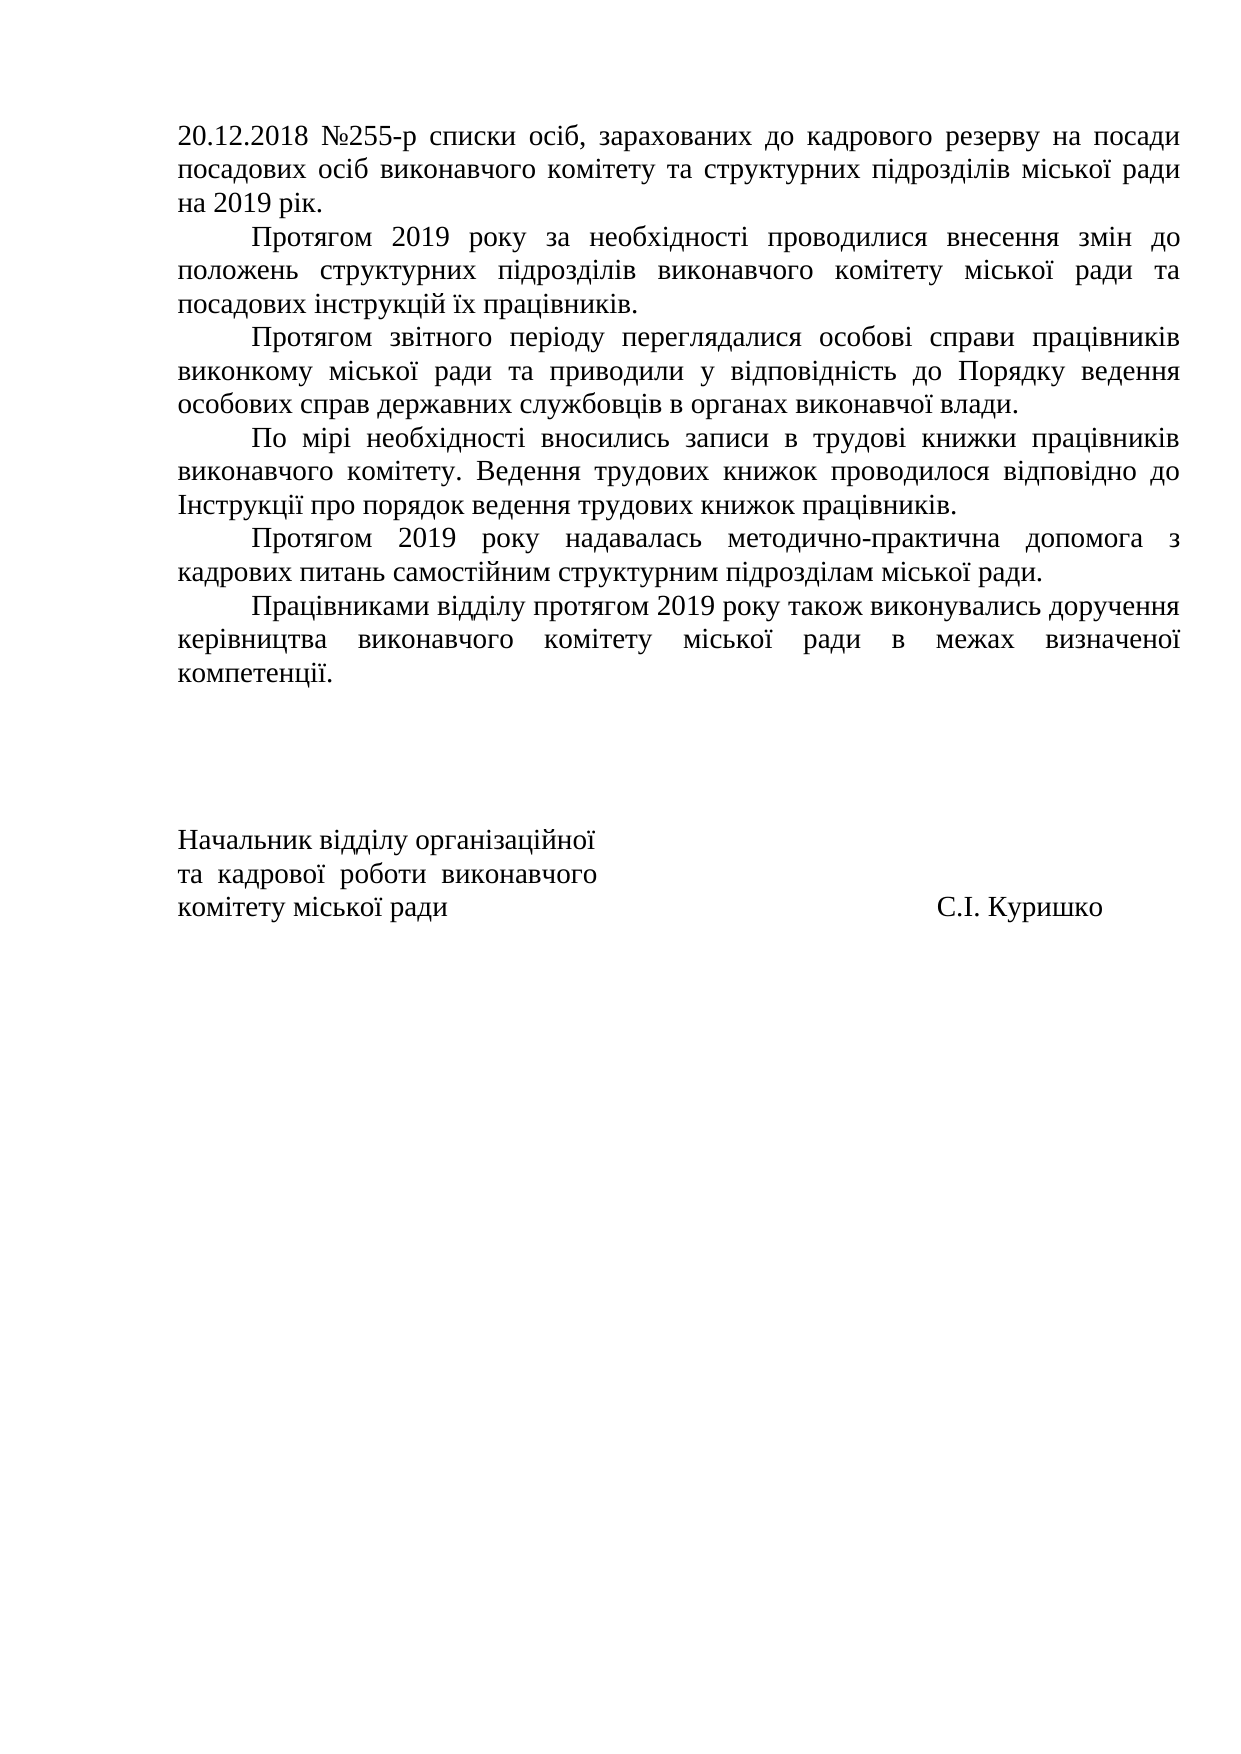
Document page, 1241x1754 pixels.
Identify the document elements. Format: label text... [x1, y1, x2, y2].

text Протягом 2019 року надавалась методично-практична допомога з кадрових питань самостійним структурним підрозділам міської ради. [177, 521, 1181, 588]
text Працівниками відділу протягом 2019 року також виконувались доручення керівництва виконавчого комітету міської ради в межах визначеної компетенції. [177, 588, 1181, 688]
text По мірі необхідності вносились записи в трудові книжки працівників виконавчого комітету. Ведення трудових книжок проводилося відповідно до Інструкції про порядок ведення трудових книжок працівників. [177, 420, 1181, 521]
text Начальник відділу організаційної [177, 822, 1181, 856]
text та кадрової роботи виконавчого [177, 856, 1181, 889]
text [177, 118, 1181, 219]
text Протягом звітного періоду переглядалися особові справи працівників виконкому міської ради та приводили у відповідність до Порядку ведення особових справ державних службовців в органах виконавчої влади. [177, 319, 1181, 420]
text комітету міської ради С.І. Куришко [177, 889, 1181, 923]
text Протягом 2019 року за необхідності проводилися внесення змін до положень структурних підрозділів виконавчого комітету міської ради та посадових інструкцій їх працівників. [177, 219, 1181, 319]
